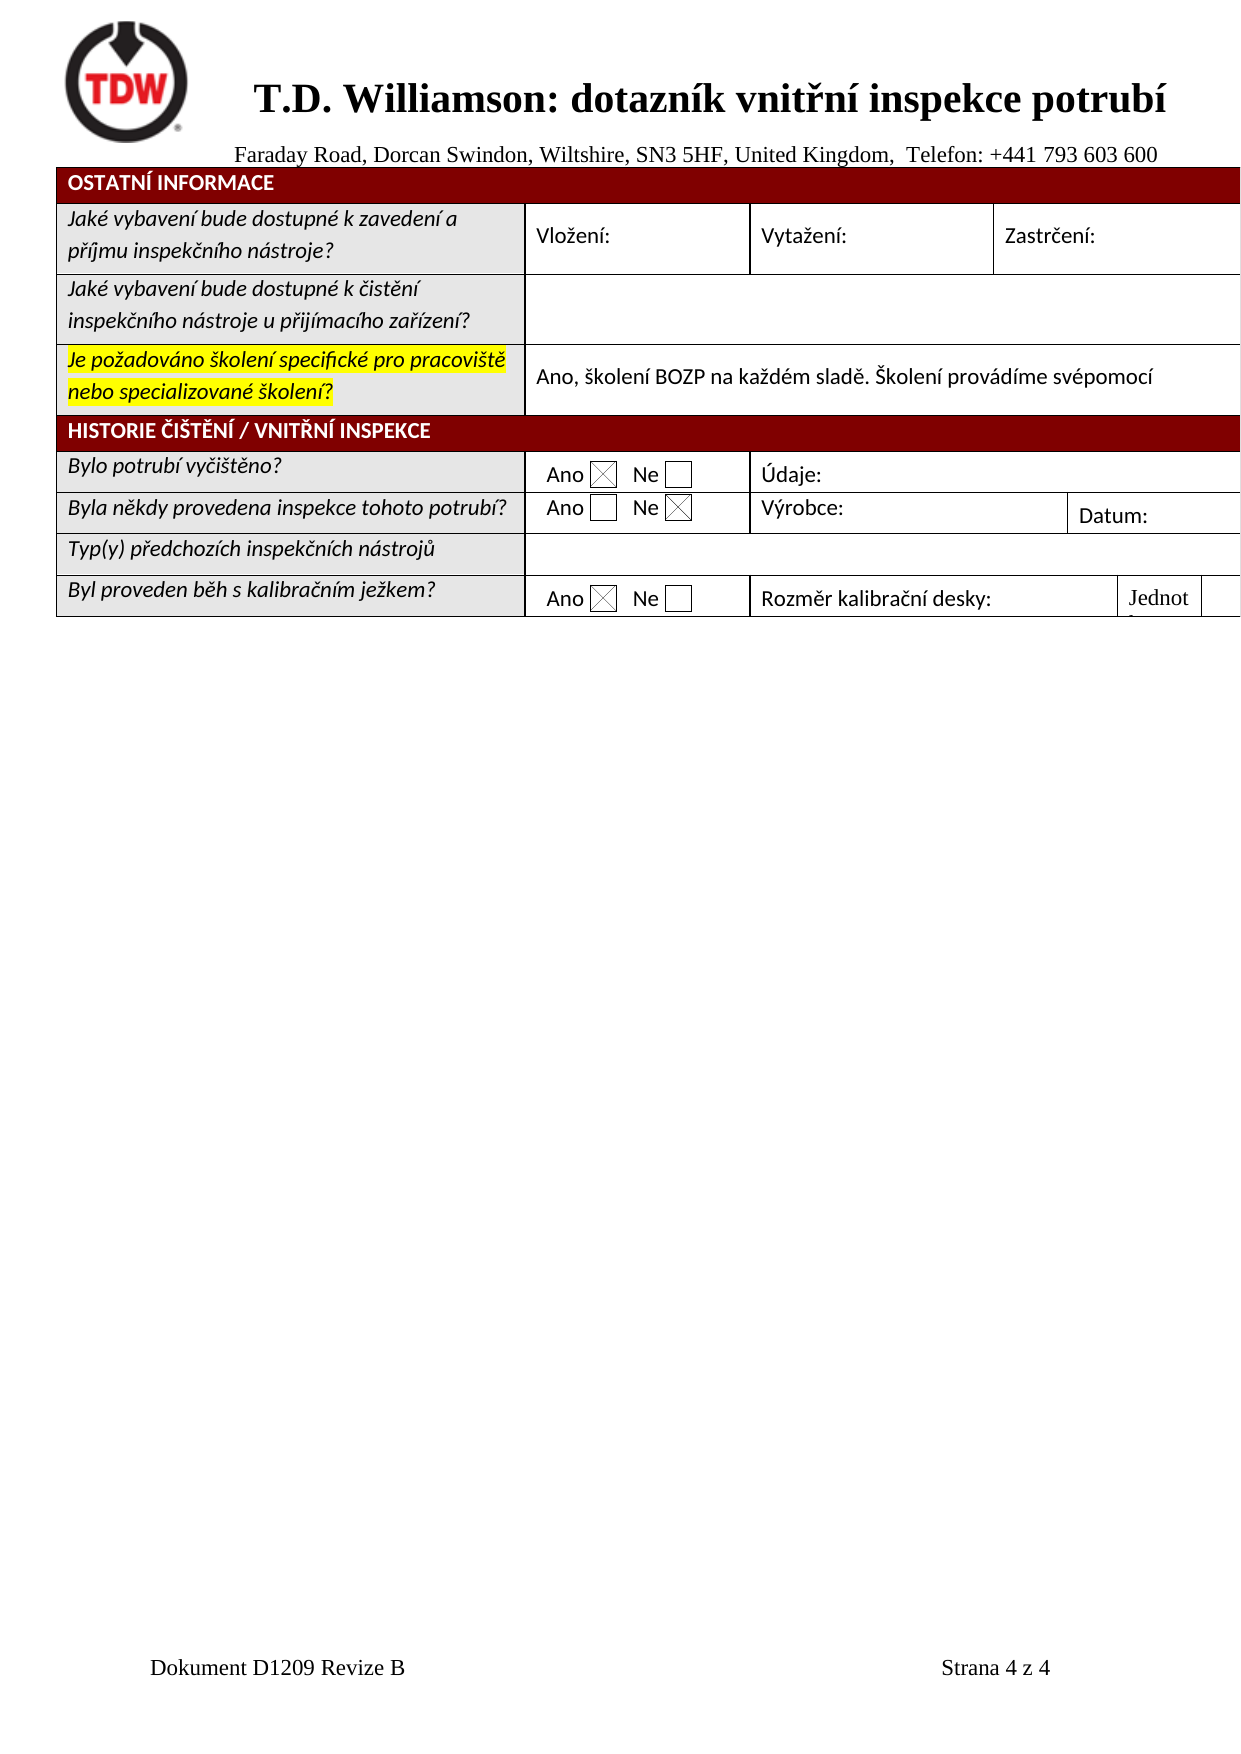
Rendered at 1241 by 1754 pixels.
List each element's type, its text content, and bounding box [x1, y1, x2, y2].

table_cell Typ(y) předchozích inspekčních nástrojů [57, 534, 524, 574]
picture [63, 21, 189, 143]
table_cell Jaké vybavení bude dostupné k zavedení a příjmu inspekčního nástroje? [57, 204, 524, 273]
table_cell Datum: [1068, 493, 1240, 533]
table_cell Jednotky: [1118, 576, 1201, 616]
table_header OSTATNÍ INFORMACE [57, 168, 1240, 203]
table_cell Byla někdy provedena inspekce tohoto potrubí? [57, 493, 524, 533]
table_cell Vytažení: [751, 204, 993, 273]
table_cell Je požadováno školení specifické pro pracoviště nebo specializované školení? [57, 345, 524, 415]
table_cell [1202, 576, 1240, 616]
table_cell Zastrčení: [994, 204, 1240, 273]
table_cell Byl proveden běh s kalibračním ježkem? [57, 576, 524, 616]
table_cell Údaje: [751, 452, 1240, 492]
table_cell Bylo potrubí vyčištěno? [57, 452, 524, 492]
table_cell Výrobce: [751, 493, 1067, 533]
table_cell Ano Ne [526, 452, 749, 492]
table_cell Ano, školení BOZP na každém sladě. Školení provádíme svépomocí [526, 345, 1240, 415]
table_cell [526, 275, 1240, 344]
table_cell Rozměr kalibrační desky: [751, 576, 1117, 616]
table_cell Ano Ne [526, 576, 749, 616]
table_cell Vložení: [526, 204, 749, 273]
table_cell [526, 534, 1240, 574]
table_cell Jaké vybavení bude dostupné k čistění inspekčního nástroje u přijímacího zařízení? [57, 275, 524, 344]
table_cell Ano Ne [526, 493, 749, 533]
table_cell HISTORIE ČIŠTĚNÍ / VNITŘNÍ INSPEKCE [57, 416, 1240, 451]
